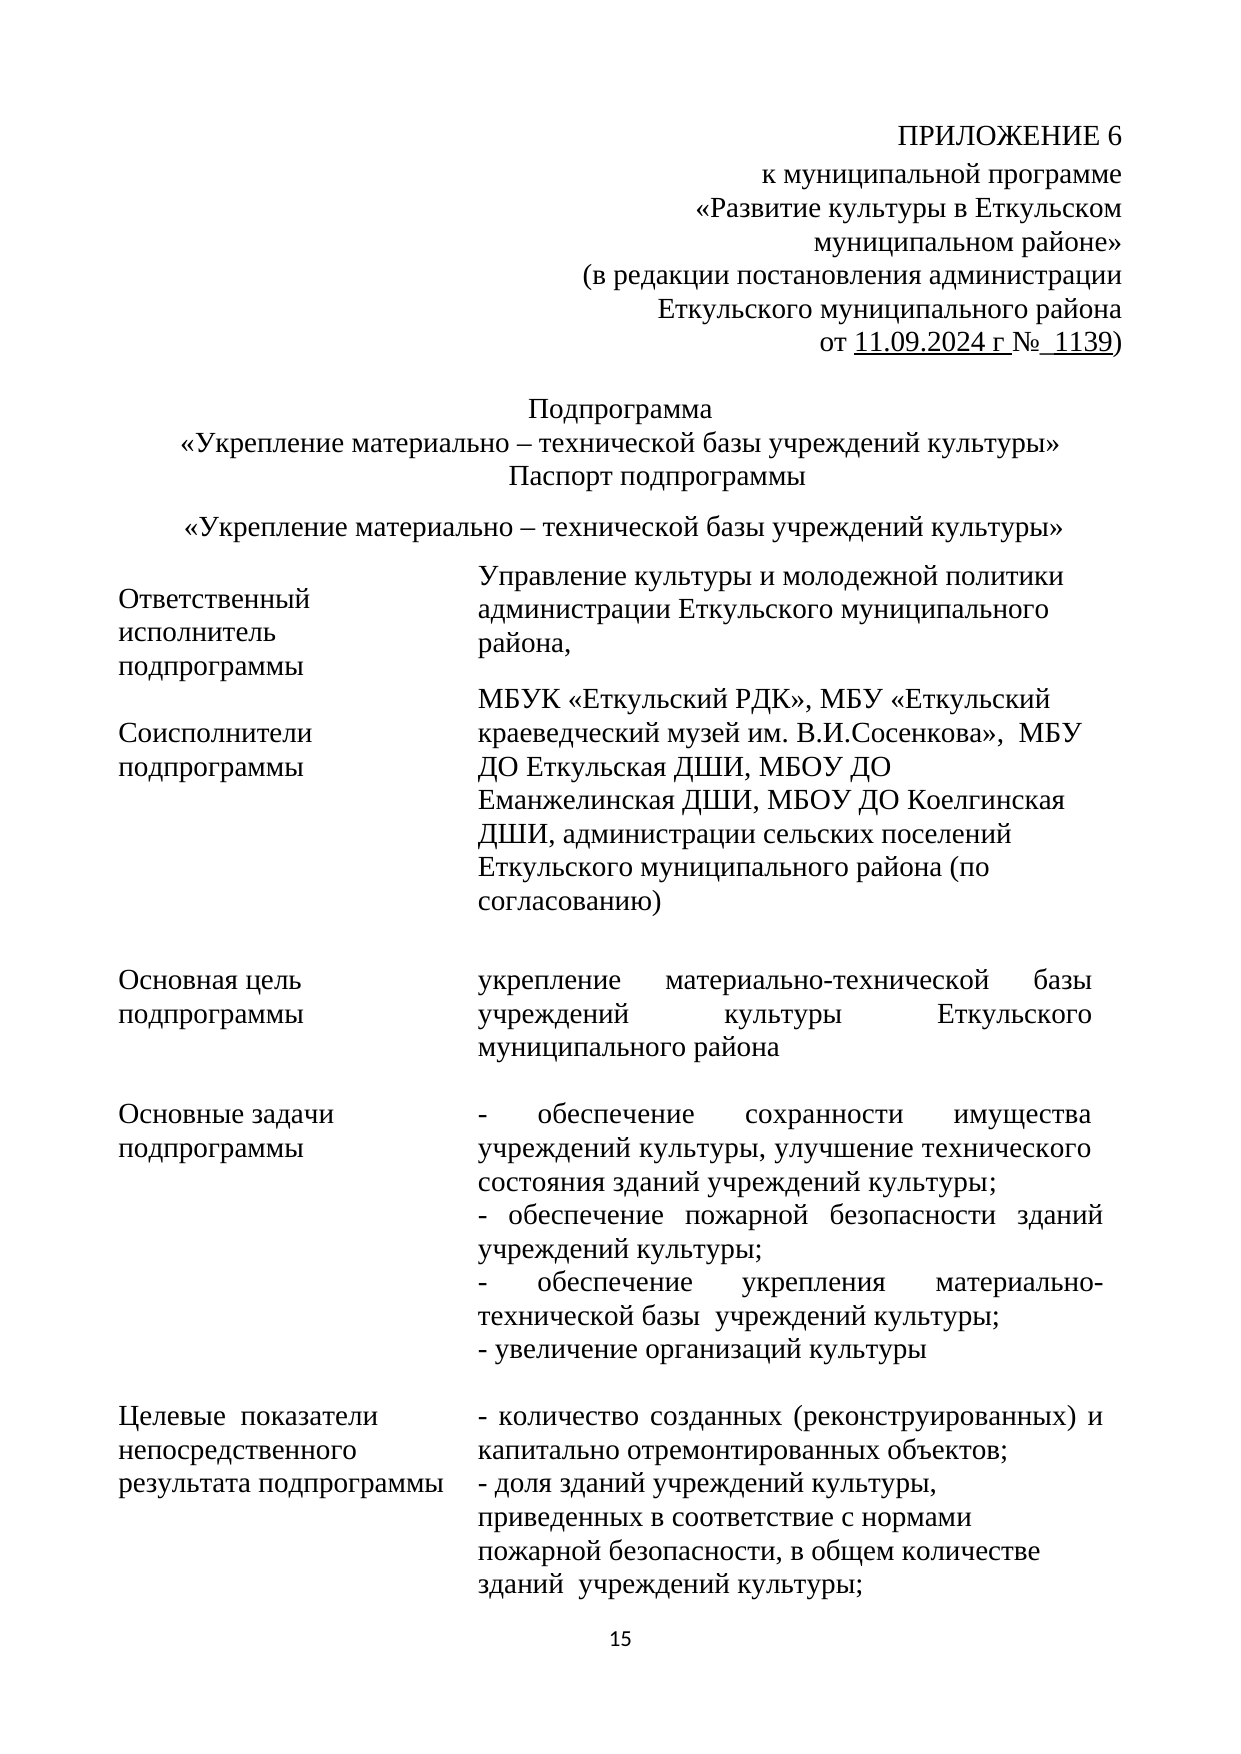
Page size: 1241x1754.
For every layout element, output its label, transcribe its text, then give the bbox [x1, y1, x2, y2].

text «Укрепление материально – технической базы учреждений культуры» [118, 425, 1122, 458]
subtitle Паспорт подпрограммы [118, 458, 1122, 492]
table_cell укрепление материально-технической базы учреждений культуры Еткульского муниципального района [466, 929, 1104, 1063]
text «Развитие культуры в Еткульском [192, 190, 1122, 224]
table_header Управление культуры и молодежной политики администрации Еткульского муниципального района, [466, 548, 1104, 682]
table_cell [466, 1365, 1104, 1600]
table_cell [107, 1365, 466, 1600]
text муниципальном районе» [192, 224, 1122, 257]
text Подпрограмма [118, 391, 1122, 425]
text (в редакции постановления администрации [118, 257, 1122, 291]
table_cell Основная цель подпрограммы [107, 929, 466, 1063]
table_cell - обеспечение сохранности имущества учреждений культуры, улучшение технического состояния зданий учреждений культуры; - обеспечение пожарной безопасности зданий учреждений культуры; - обеспечение укрепления материально-технической базы учреждений культуры; - увеличение организаций культуры [466, 1063, 1104, 1365]
table_cell МБУК «Еткульский РДК», МБУ «Еткульский краеведческий музей им. В.И.Сосенкова», МБУ ДО Еткульская ДШИ, МБОУ ДО Еманжелинская ДШИ, МБОУ ДО Коелгинская ДШИ, администрации сельских поселений Еткульского муниципального района (по согласованию) [466, 682, 1104, 929]
text ПРИЛОЖЕНИЕ 6 [118, 118, 1122, 152]
text от 11.09.2024 г №_1139) [192, 324, 1122, 358]
table_cell Соисполнители подпрограммы [107, 682, 466, 929]
table_cell Основные задачи подпрограммы [107, 1063, 466, 1365]
text Еткульского муниципального района [118, 291, 1122, 324]
text «Укрепление материально – технической базы учреждений культуры» [118, 509, 1122, 542]
table_header Ответственный исполнитель подпрограммы [107, 548, 466, 682]
text к муниципальной программе [118, 157, 1122, 190]
